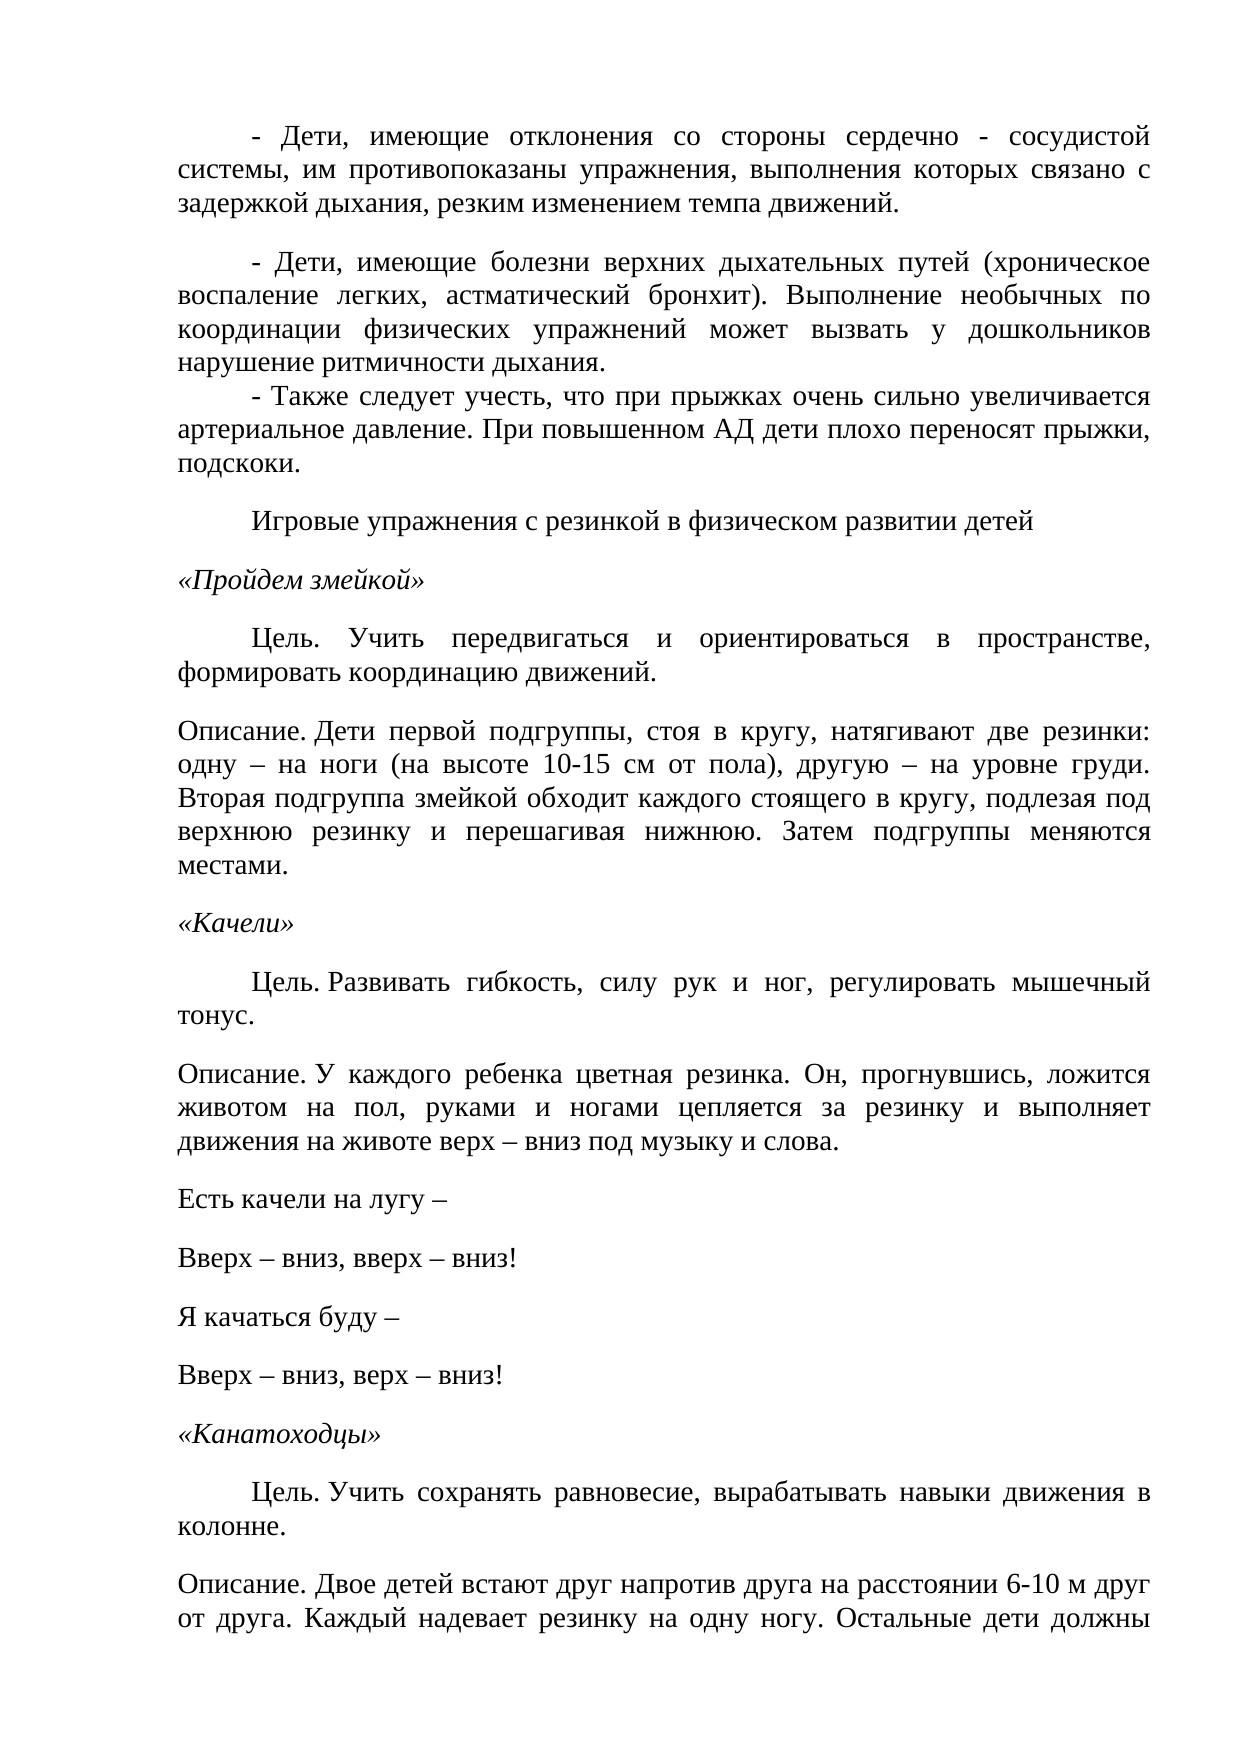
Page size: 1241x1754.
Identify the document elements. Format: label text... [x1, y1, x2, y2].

text Описание. Дети первой подгруппы, стоя в кругу, натягивают две резинки: одну – на ноги (на высоте 10-15 см от пола), другую – на уровне груди. Вторая подгруппа змейкой обходит каждого стоящего в кругу, подлезая под верхнюю резинку и перешагивая нижнюю. Затем подгруппы меняются местами. [177, 713, 1152, 880]
text «Канатоходцы» [177, 1416, 1152, 1449]
text Описание. У каждого ребенка цветная резинка. Он, прогнувшись, ложится животом на пол, руками и ногами цепляется за резинку и выполняет движения на животе верх – вниз под музыку и слова. [177, 1056, 1152, 1157]
text - Также следует учесть, что при прыжках очень сильно увеличивается артериальное давление. При повышенном АД дети плохо переносят прыжки, подскоки. [177, 378, 1152, 478]
text Цель. Развивать гибкость, силу рук и ног, регулировать мышечный тонус. [177, 964, 1152, 1031]
text Вверх – вниз, вверх – вниз! [177, 1240, 1152, 1274]
text Цель. Учить сохранять равновесие, вырабатывать навыки движения в колонне. [177, 1474, 1152, 1541]
text - Дети, имеющие отклонения со стороны сердечно - сосудистой системы, им противопоказаны упражнения, выполнения которых связано с задержкой дыхания, резким изменением темпа движений. [177, 118, 1152, 219]
text Я качаться буду – [177, 1299, 1152, 1332]
text - Дети, имеющие болезни верхних дыхательных путей (хроническое воспаление легких, астматический бронхит). Выполнение необычных по координации физических упражнений может вызвать у дошкольников нарушение ритмичности дыхания. [177, 244, 1152, 378]
text Игровые упражнения с резинкой в физическом развитии детей [177, 503, 1152, 537]
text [177, 1566, 1152, 1633]
text «Качели» [177, 905, 1152, 939]
text Есть качели на лугу – [177, 1182, 1152, 1215]
text «Пройдем змейкой» [177, 562, 1152, 596]
text Вверх – вниз, верх – вниз! [177, 1357, 1152, 1391]
text Цель. Учить передвигаться и ориентироваться в пространстве, формировать координацию движений. [177, 621, 1152, 688]
